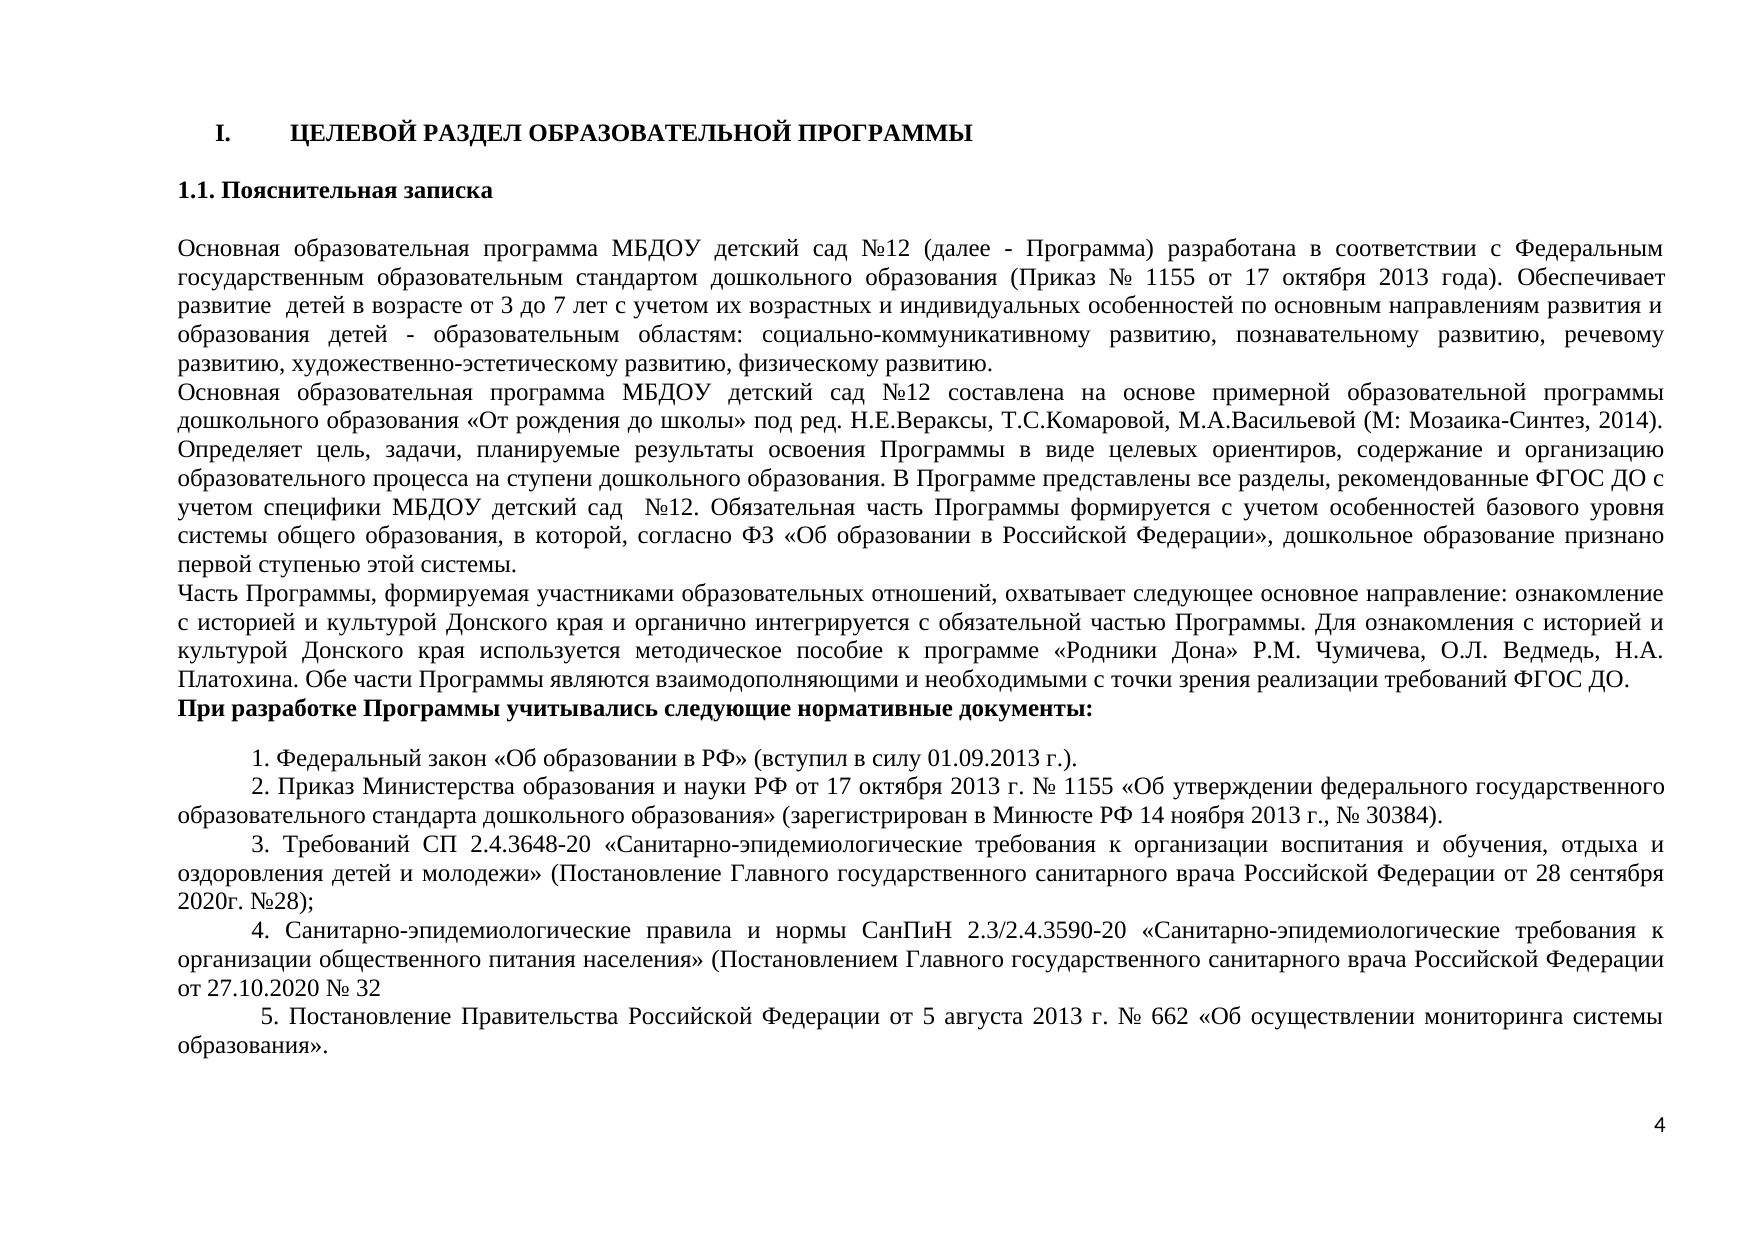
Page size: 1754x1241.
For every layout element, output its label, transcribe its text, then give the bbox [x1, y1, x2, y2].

text 2. Приказ Министерства образования и науки РФ от 17 октября 2013 г. № 1155 «Об утверждении федерального государственного образовательного стандарта дошкольного образования» (зарегистрирован в Минюсте РФ 14 ноября 2013 г., № 30384). [177, 771, 1665, 829]
text 1.1. Пояснительная записка [177, 176, 1665, 204]
text Основная образовательная программа МБДОУ детский сад №12 составлена на основе примерной образовательной программы дошкольного образования «От рождения до школы» под ред. Н.Е.Вераксы, Т.С.Комаровой, М.А.Васильевой (М: Мозаика-Синтез, 2014). Определяет цель, задачи, планируемые результаты освоения Программы в виде целевых ориентиров, содержание и организацию образовательного процесса на ступени дошкольного образования. В Программе представлены все разделы, рекомендованные ФГОС ДО с учетом специфики МБДОУ детский сад №12. Обязательная часть Программы формируется с учетом особенностей базового уровня системы общего образования, в которой, согласно ФЗ «Об образовании в Российской Федерации», дошкольное образование признано первой ступенью этой системы. [177, 377, 1665, 578]
text Основная образовательная программа МБДОУ детский сад №12 (далее - Программа) разработана в соответствии с Федеральным государственным образовательным стандартом дошкольного образования (Приказ № 1155 от 17 октября 2013 года). Обеспечивает развитие детей в возрасте от 3 до 7 лет с учетом их возрастных и индивидуальных особенностей по основным направлениям развития и образования детей - образовательным областям: социально-коммуникативному развитию, познавательному развитию, речевому развитию, художественно-эстетическому развитию, физическому развитию. [177, 233, 1665, 377]
text 1. Федеральный закон «Об образовании в РФ» (вступил в силу 01.09.2013 г.). [177, 743, 1665, 771]
list ЦЕЛЕВОЙ РАЗДЕЛ ОБРАЗОВАТЕЛЬНОЙ ПРОГРАММЫ [215, 118, 1665, 147]
text При разработке Программы учитывались следующие нормативные документы: [177, 693, 1665, 722]
text Часть Программы, формируемая участниками образовательных отношений, охватывает следующее основное направление: ознакомление с историей и культурой Донского края и органично интегрируется с обязательной частью Программы. Для ознакомления с историей и культурой Донского края используется методическое пособие к программе «Родники Дона» Р.М. Чумичева, О.Л. Ведмедь, Н.А. Платохина. Обе части Программы являются взаимодополняющими и необходимыми с точки зрения реализации требований ФГОС ДО. [177, 578, 1665, 693]
text 5. Постановление Правительства Российской Федерации от 5 августа 2013 г. № 662 «Об осуществлении мониторинга системы образования». [177, 1001, 1665, 1059]
text 4. Санитарно-эпидемиологические правила и нормы СанПиН 2.3/2.4.3590-20 «Санитарно-эпидемиологические требования к организации общественного питания населения» (Постановлением Главного государственного санитарного врача Российской Федерации от 27.10.2020 № 32 [177, 915, 1665, 1001]
text 3. Требований СП 2.4.3648-20 «Санитарно-эпидемиологические требования к организации воспитания и обучения, отдыха и оздоровления детей и молодежи» (Постановление Главного государственного санитарного врача Российской Федерации от 28 сентября 2020г. №28); [177, 829, 1665, 915]
